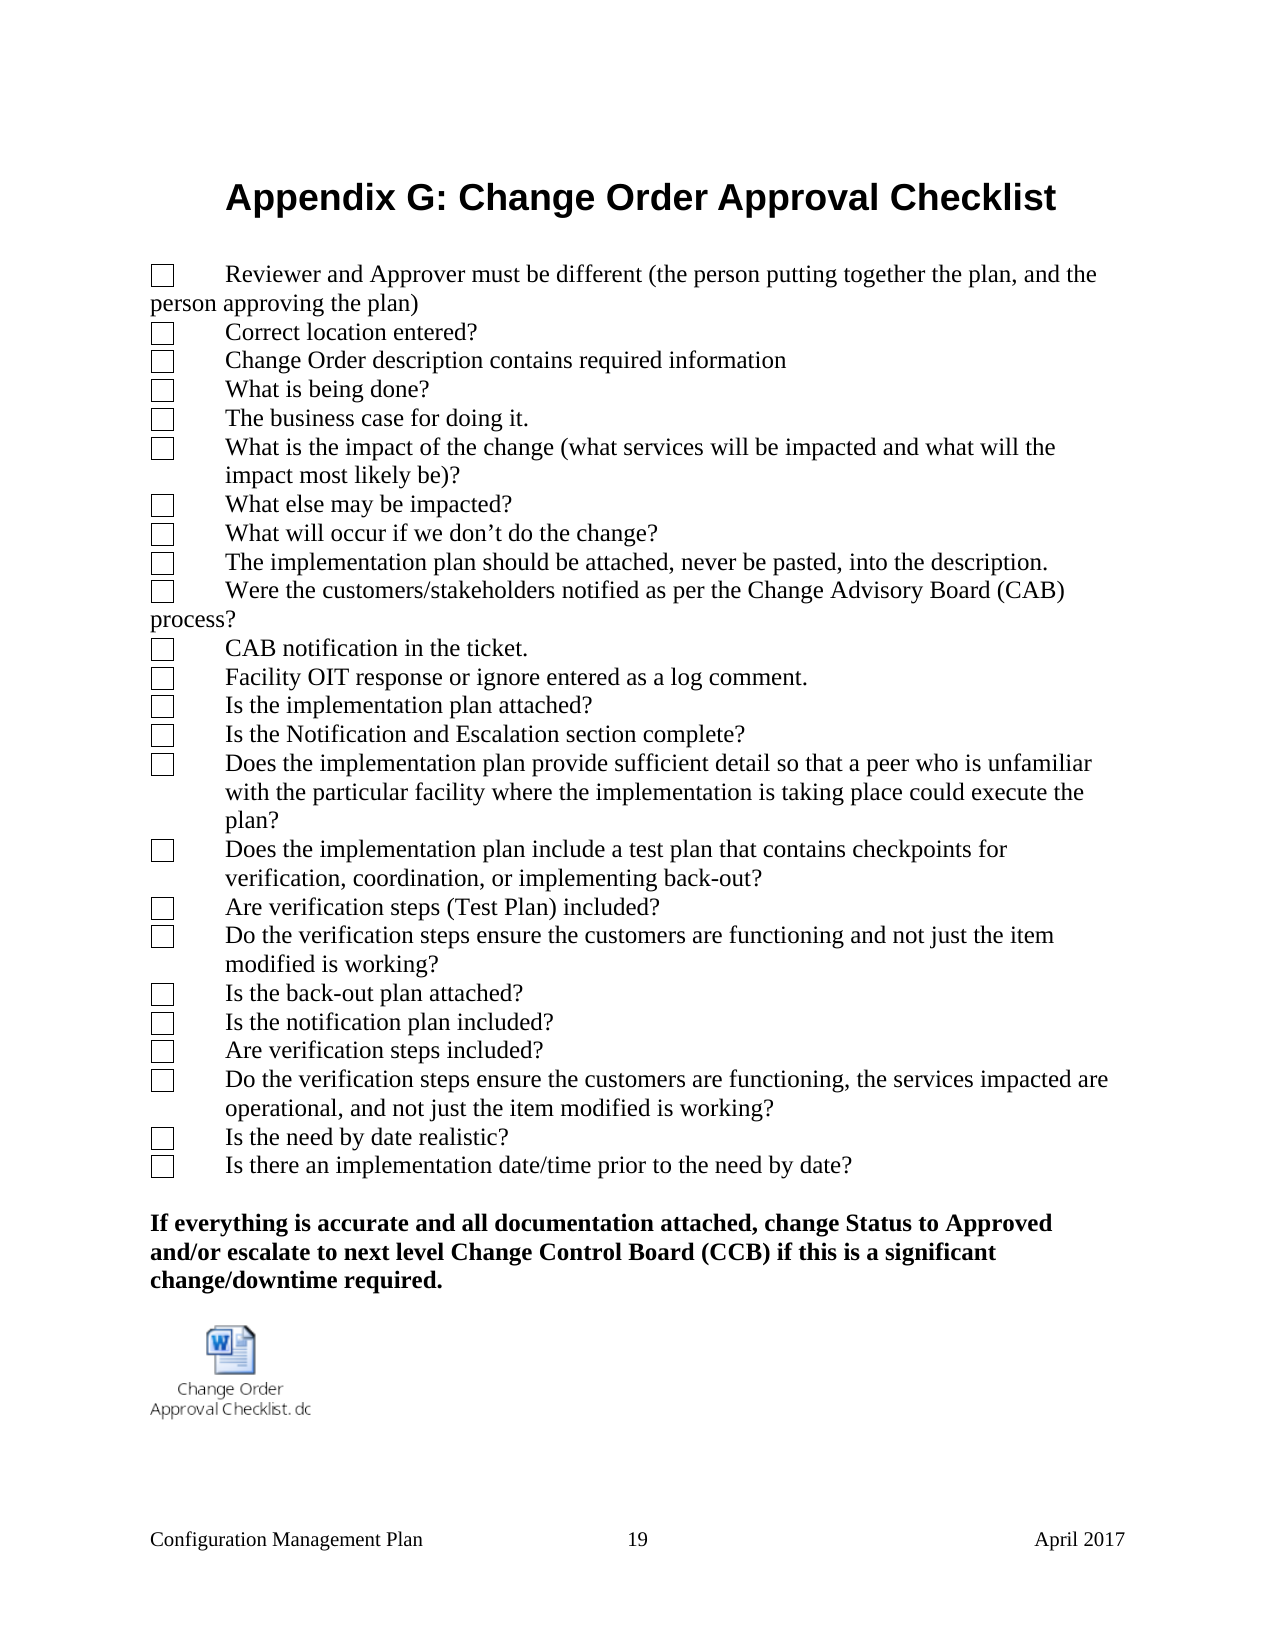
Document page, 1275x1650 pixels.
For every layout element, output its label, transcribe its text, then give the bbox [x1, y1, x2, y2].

text Is the Notification and Escalation section complete? [150, 719, 1125, 748]
text What is being done? [150, 374, 1125, 403]
text Correct location entered? [150, 317, 1125, 346]
list Appendix G: Change Order Approval Checklist [225, 175, 1125, 218]
text Do the verification steps ensure the customers are functioning and not just the item modified is working? [150, 921, 1125, 978]
text Is the back-out plan attached? [150, 978, 1125, 1007]
text What will occur if we don’t do the change? [150, 518, 1125, 547]
text The implementation plan should be attached, never be pasted, into the description. [150, 547, 1125, 576]
text The business case for doing it. [150, 403, 1125, 432]
text Are verification steps (Test Plan) included? [150, 892, 1125, 921]
text Were the customers/stakeholders notified as per the Change Advisory Board (CAB) process? [150, 576, 1125, 633]
text CAB notification in the ticket. [150, 633, 1125, 662]
text What else may be impacted? [150, 489, 1125, 518]
text What is the impact of the change (what services will be impacted and what will the impact most likely be)? [150, 432, 1125, 489]
text Is there an implementation date/time prior to the need by date? [150, 1151, 1125, 1179]
text Is the notification plan included? [150, 1007, 1125, 1036]
text If everything is accurate and all documentation attached, change Status to Approved and/or escalate to next level Change Control Board (CCB) if this is a significant change/downtime required. [150, 1208, 1125, 1294]
text Does the implementation plan provide sufficient detail so that a peer who is unfamiliar with the particular facility where the implementation is taking place could execute the plan? [150, 748, 1125, 834]
text Change Order description contains required information [150, 346, 1125, 374]
text Are verification steps included? [150, 1036, 1125, 1064]
text Facility OIT response or ignore entered as a log comment. [150, 662, 1125, 691]
text Is the implementation plan attached? [150, 691, 1125, 719]
text Does the implementation plan include a test plan that contains checkpoints for verification, coordination, or implementing back-out? [150, 834, 1125, 892]
text Reviewer and Approver must be different (the person putting together the plan, and the person approving the plan) [150, 259, 1125, 317]
text Is the need by date realistic? [150, 1122, 1125, 1151]
text Do the verification steps ensure the customers are functioning, the services impacted are operational, and not just the item modified is working? [150, 1064, 1125, 1122]
